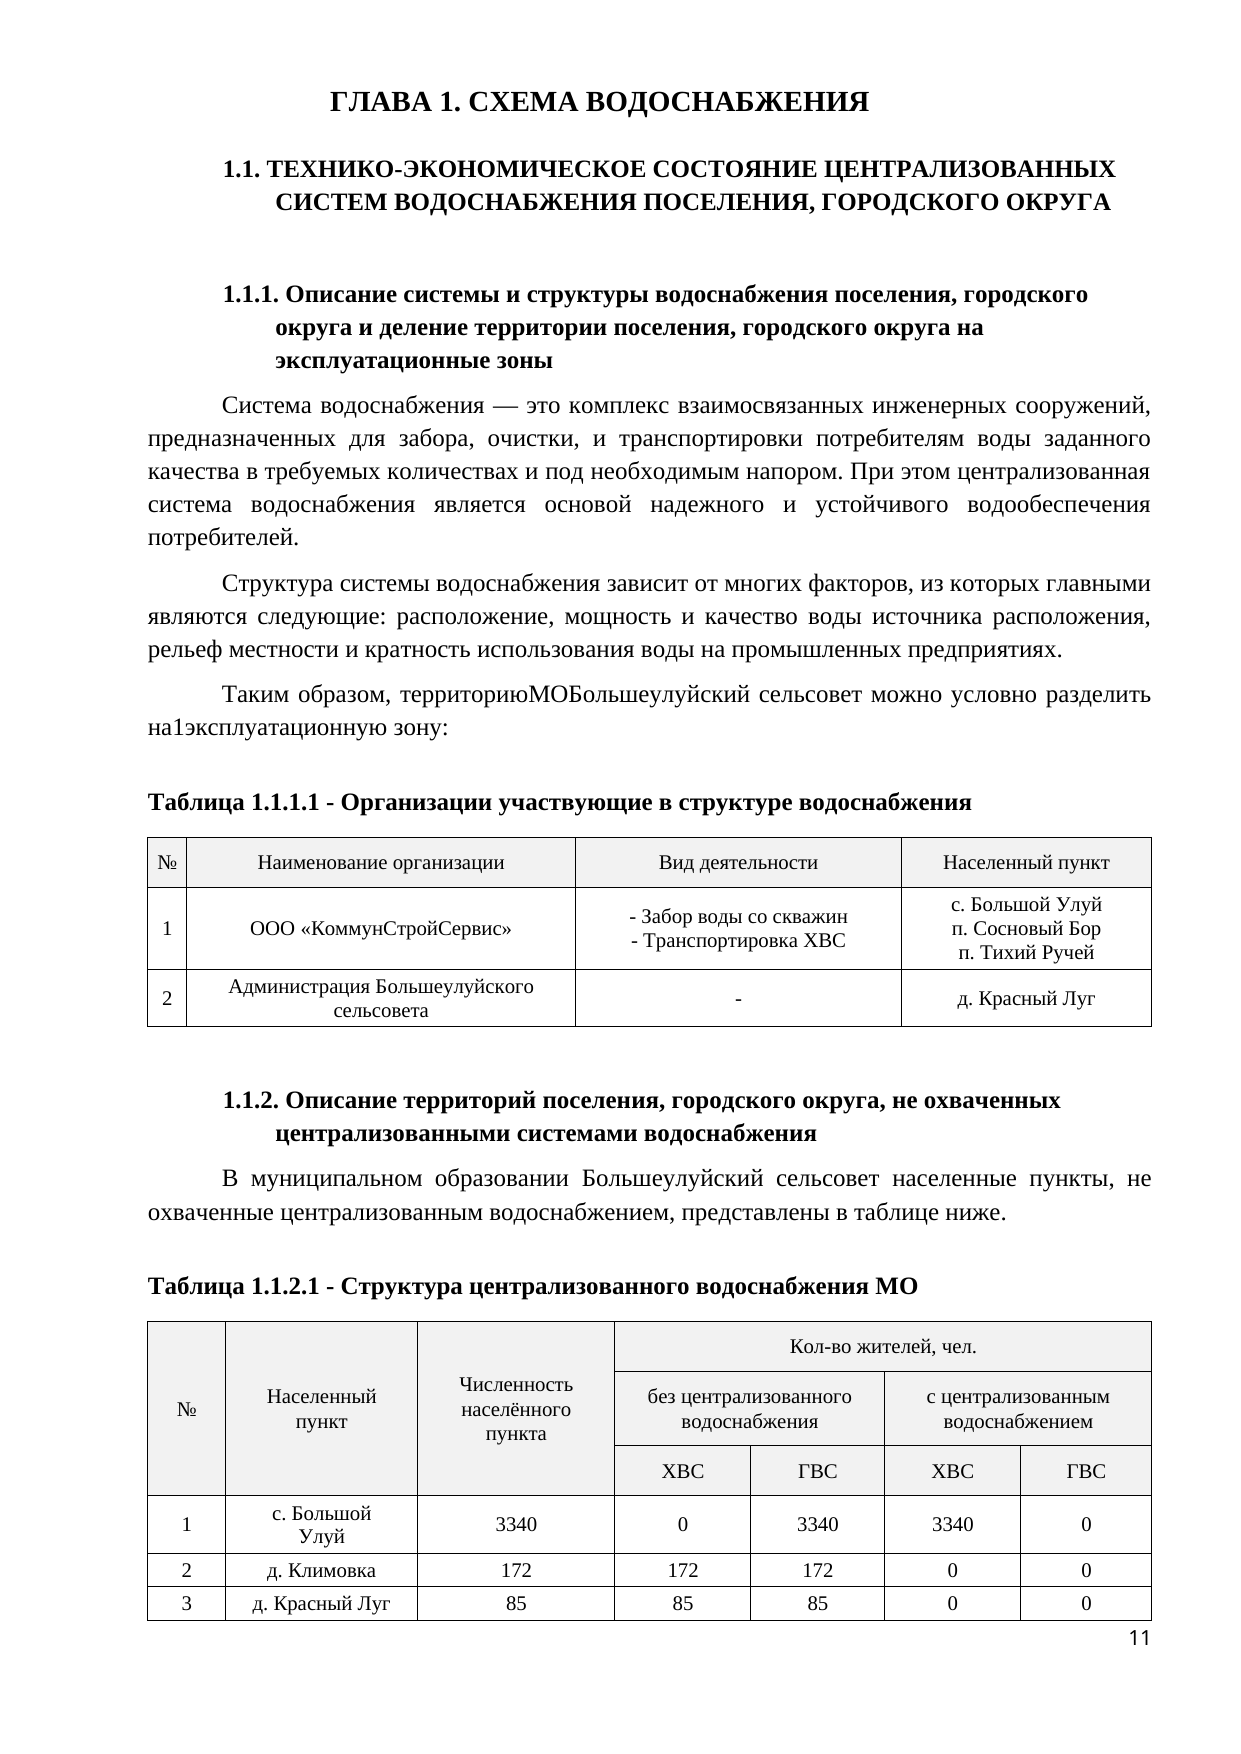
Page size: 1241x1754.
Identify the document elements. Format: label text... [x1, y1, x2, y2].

text Система водоснабжения — это комплекс взаимосвязанных инженерных сооружений, предназначенных для забора, очистки, и транспортировки потребителям воды заданного качества в требуемых количествах и под необходимым напором. При этом централизованная система водоснабжения является основой надежного и устойчивого водообеспечения потребителей. [148, 390, 1152, 551]
table_cell 85 [751, 1587, 884, 1619]
table_cell ХВС [885, 1446, 1020, 1495]
table_cell 3340 [751, 1496, 884, 1553]
table_cell - Забор воды со скважин - Транспортировка ХВС [576, 888, 901, 968]
table_cell д. Красный Луг [226, 1587, 417, 1619]
table_cell 0 [885, 1554, 1020, 1586]
list 1.1.1. Описание системы и структуры водоснабжения поселения, городского округа и деление территории поселения, городского округа на эксплуатационные зоны [223, 279, 1152, 373]
table_cell 0 [885, 1587, 1020, 1619]
table_cell 172 [615, 1554, 750, 1586]
table_cell ХВС [615, 1446, 750, 1495]
table_cell 1 [148, 888, 186, 968]
table_header № [148, 838, 186, 887]
text Структура системы водоснабжения зависит от многих факторов, из которых главными являются следующие: расположение, мощность и качество воды источника расположения, рельеф местности и кратность использования воды на промышленных предприятиях. [148, 568, 1152, 663]
table_cell д. Красный Луг [902, 970, 1151, 1026]
text Таблица 1.1.2.1 - Структура централизованного водоснабжения МО [148, 1271, 1152, 1300]
table_cell 3340 [885, 1496, 1020, 1553]
table_header Кол-во жителей, чел. [615, 1322, 1151, 1371]
table_cell 172 [751, 1554, 884, 1586]
table_cell ООО «КоммунСтройСервис» [187, 888, 575, 968]
table_cell 85 [418, 1587, 614, 1619]
text Таким образом, территориюМОБольшеулуйский сельсовет можно условно разделить на1эксплуатационную зону: [148, 679, 1152, 741]
table_cell 0 [1021, 1496, 1151, 1553]
table_cell 0 [615, 1496, 750, 1553]
table_cell 85 [615, 1587, 750, 1619]
table_cell 1 [148, 1496, 225, 1553]
table_cell с. Большой Улуй п. Сосновый Бор п. Тихий Ручей [902, 888, 1151, 968]
table_cell 0 [1021, 1554, 1151, 1586]
table_cell с централизованным водоснабжением [885, 1372, 1151, 1445]
list 1.1. ТЕХНИКО-ЭКОНОМИЧЕСКОЕ СОСТОЯНИЕ ЦЕНТРАЛИЗОВАННЫХ СИСТЕМ ВОДОСНАБЖЕНИЯ ПОСЕЛЕНИЯ, ГОРОДСКОГО ОКРУГА [223, 154, 1152, 216]
list 1.1.2. Описание территорий поселения, городского округа, не охваченных централизованными системами водоснабжения [223, 1085, 1152, 1147]
table_cell ГВС [1021, 1446, 1151, 1495]
table_header Населенный пункт [226, 1322, 417, 1495]
table_cell ГВС [751, 1446, 884, 1495]
table_cell 3340 [418, 1496, 614, 1553]
text В муниципальном образовании Большеулуйский сельсовет населенные пункты, не охваченные централизованным водоснабжением, представлены в таблице ниже. [148, 1163, 1152, 1225]
table_header Наименование организации [187, 838, 575, 887]
subtitle ГЛАВА 1. СХЕМА ВОДОСНАБЖЕНИЯ [148, 84, 1152, 118]
table_header Населенный пункт [902, 838, 1151, 887]
table_cell 2 [148, 1554, 225, 1586]
table_header Вид деятельности [576, 838, 901, 887]
table_header Численность населённого пункта [418, 1322, 614, 1495]
table_cell 3 [148, 1587, 225, 1619]
table_cell с. Большой Улуй [226, 1496, 417, 1553]
text Таблица 1.1.1.1 - Организации участвующие в структуре водоснабжения [148, 787, 1152, 816]
table_cell без централизованного водоснабжения [615, 1372, 884, 1445]
table_cell 172 [418, 1554, 614, 1586]
table_header № [148, 1322, 225, 1495]
table_cell д. Климовка [226, 1554, 417, 1586]
table_cell 0 [1021, 1587, 1151, 1619]
table_cell - [576, 970, 901, 1026]
table_cell Администрация Большеулуйского сельсовета [187, 970, 575, 1026]
table_cell 2 [148, 970, 186, 1026]
